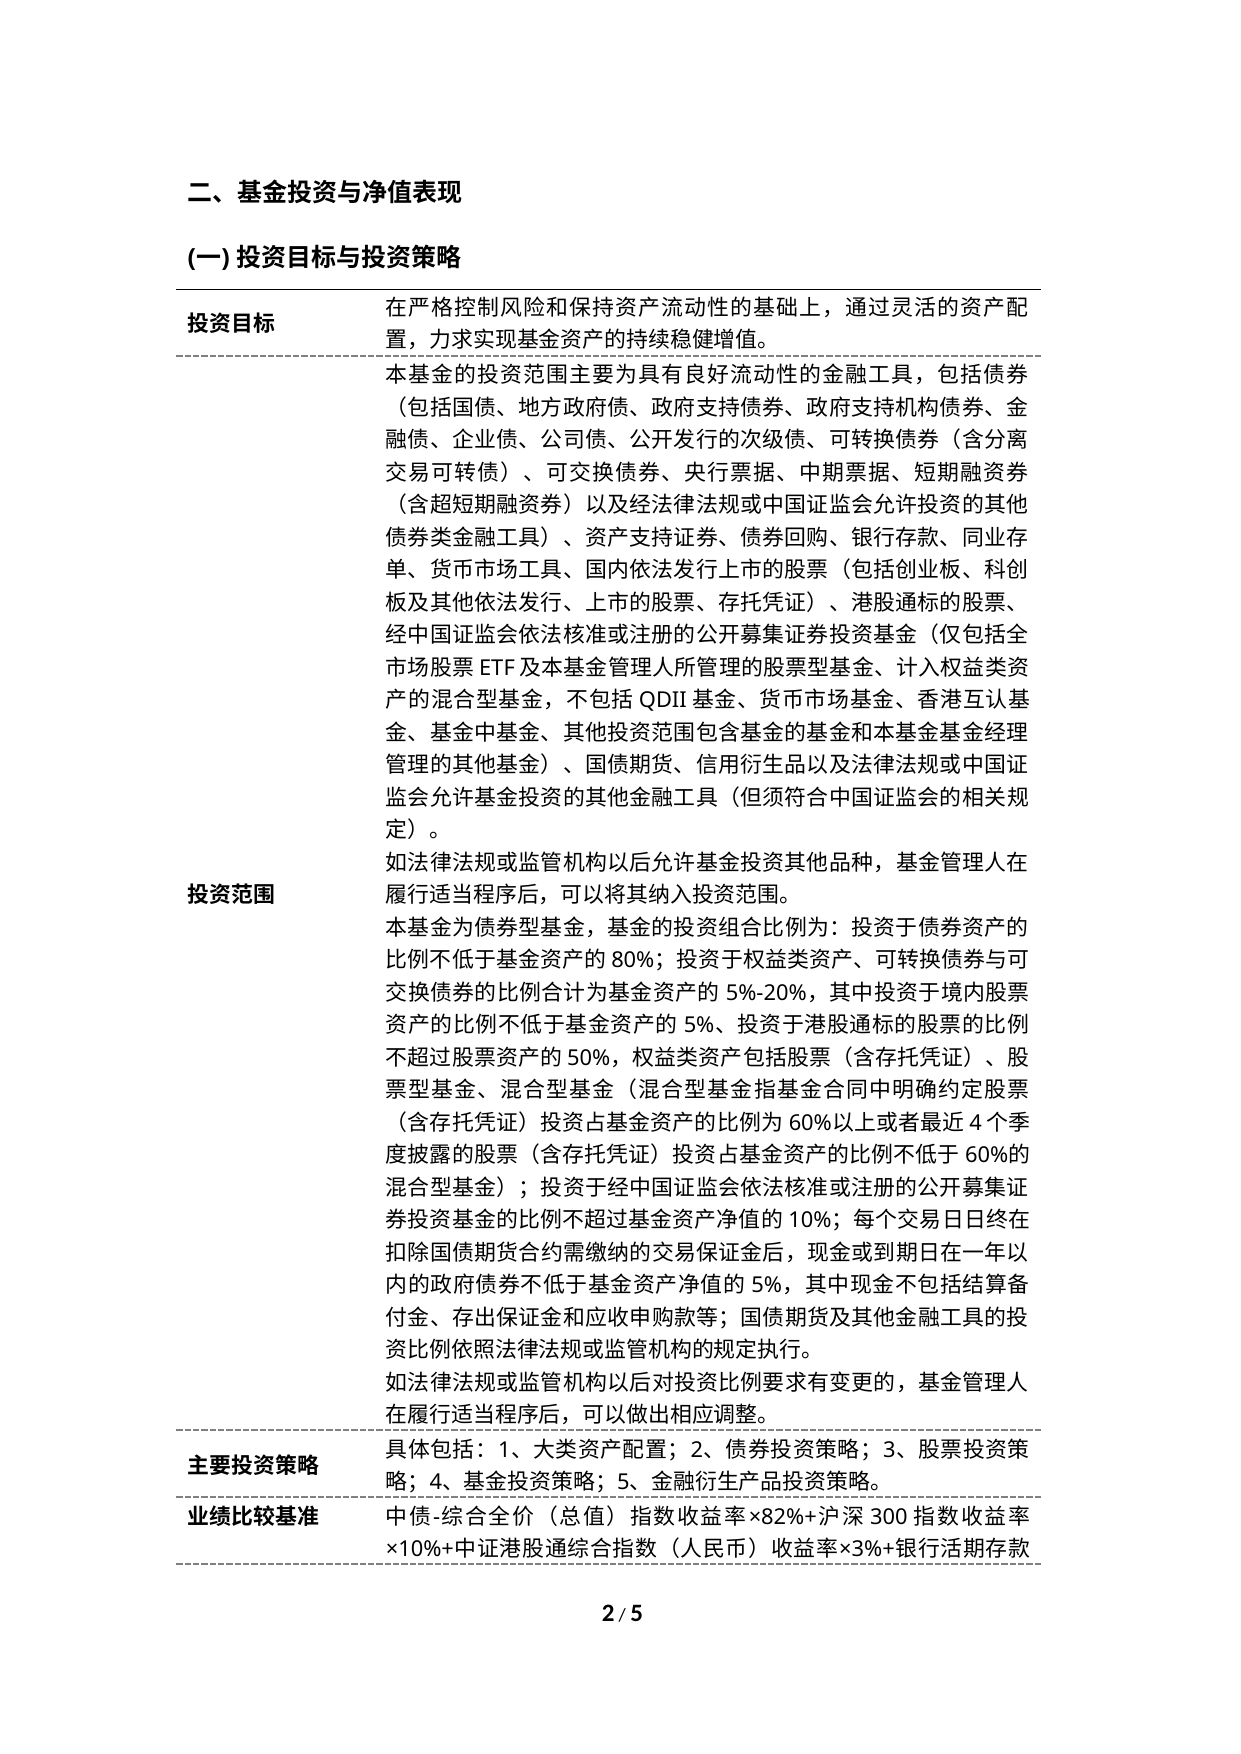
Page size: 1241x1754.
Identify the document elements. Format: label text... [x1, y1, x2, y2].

table_cell 投资范围 [176, 355, 374, 1429]
list 基金投资与净值表现 [187, 158, 1053, 223]
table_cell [374, 1496, 1041, 1563]
table_cell 本基金的投资范围主要为具有良好流动性的金融工具，包括债券（包括国债、地方政府债、政府支持债券、政府支持机构债券、金融债、企业债、公司债、公开发行的次级债、可转换债券（含分离交易可转债）、可交换债券、央行票据、中期票据、短期融资券（含超短期融资券）以及经法律法规或中国证监会允许投资的其他债券类金融工具）、资产支持证券、债券回购、银行存款、同业存单、货币市场工具、国内依法发行上市的股票（包括创业板、科创板及其他依法发行、上市的股票、存托凭证）、港股通标的股票、经中国证监会依法核准或注册的公开募集证券投资基金（仅包括全市场股票ETF及本基金管理人所管理的股票型基金、计入权益类资产的混合型基金，不包括QDII基金、货币市场基金、香港互认基金、基金中基金、其他投资范围包含基金的基金和本基金基金经理管理的其他基金）、国债期货、信用衍生品以及法律法规或中国证监会允许基金投资的其他金融工具（但须符合中国证监会的相关规定）。 如法律法规或监管机构以后允许基金投资其他品种，基金管理人在履行适当程序后，可以将其纳入投资范围。 本基金为债券型基金，基金的投资组合比例为：投资于债券资产的比例不低于基金资产的80%；投资于权益类资产、可转换债券与可交换债券的比例合计为基金资产的5%-20%，其中投资于境内股票资产的比例不低于基金资产的5%、投资于港股通标的股票的比例不超过股票资产的50%，权益类资产包括股票（含存托凭证）、股票型基金、混合型基金（混合型基金指基金合同中明确约定股票（含存托凭证）投资占基金资产的比例为60%以上或者最近4个季度披露的股票（含存托凭证）投资占基金资产的比例不低于60%的混合型基金）；投资于经中国证监会依法核准或注册的公开募集证券投资基金的比例不超过基金资产净值的10%；每个交易日日终在扣除国债期货合约需缴纳的交易保证金后，现金或到期日在一年以内的政府债券不低于基金资产净值的5%，其中现金不包括结算备付金、存出保证金和应收申购款等；国债期货及其他金融工具的投资比例依照法律法规或监管机构的规定执行。 如法律法规或监管机构以后对投资比例要求有变更的，基金管理人在履行适当程序后，可以做出相应调整。 [374, 355, 1041, 1429]
list 投资目标与投资策略 [187, 223, 1053, 288]
table_header 在严格控制风险和保持资产流动性的基础上，通过灵活的资产配置，力求实现基金资产的持续稳健增值。 [374, 290, 1041, 354]
table_cell 主要投资策略 [176, 1429, 374, 1496]
table_cell 具体包括：1、大类资产配置；2、债券投资策略；3、股票投资策略；4、基金投资策略；5、金融衍生产品投资策略。 [374, 1429, 1041, 1496]
table_header 投资目标 [176, 290, 374, 354]
table_cell 业绩比较基准 [176, 1496, 374, 1563]
